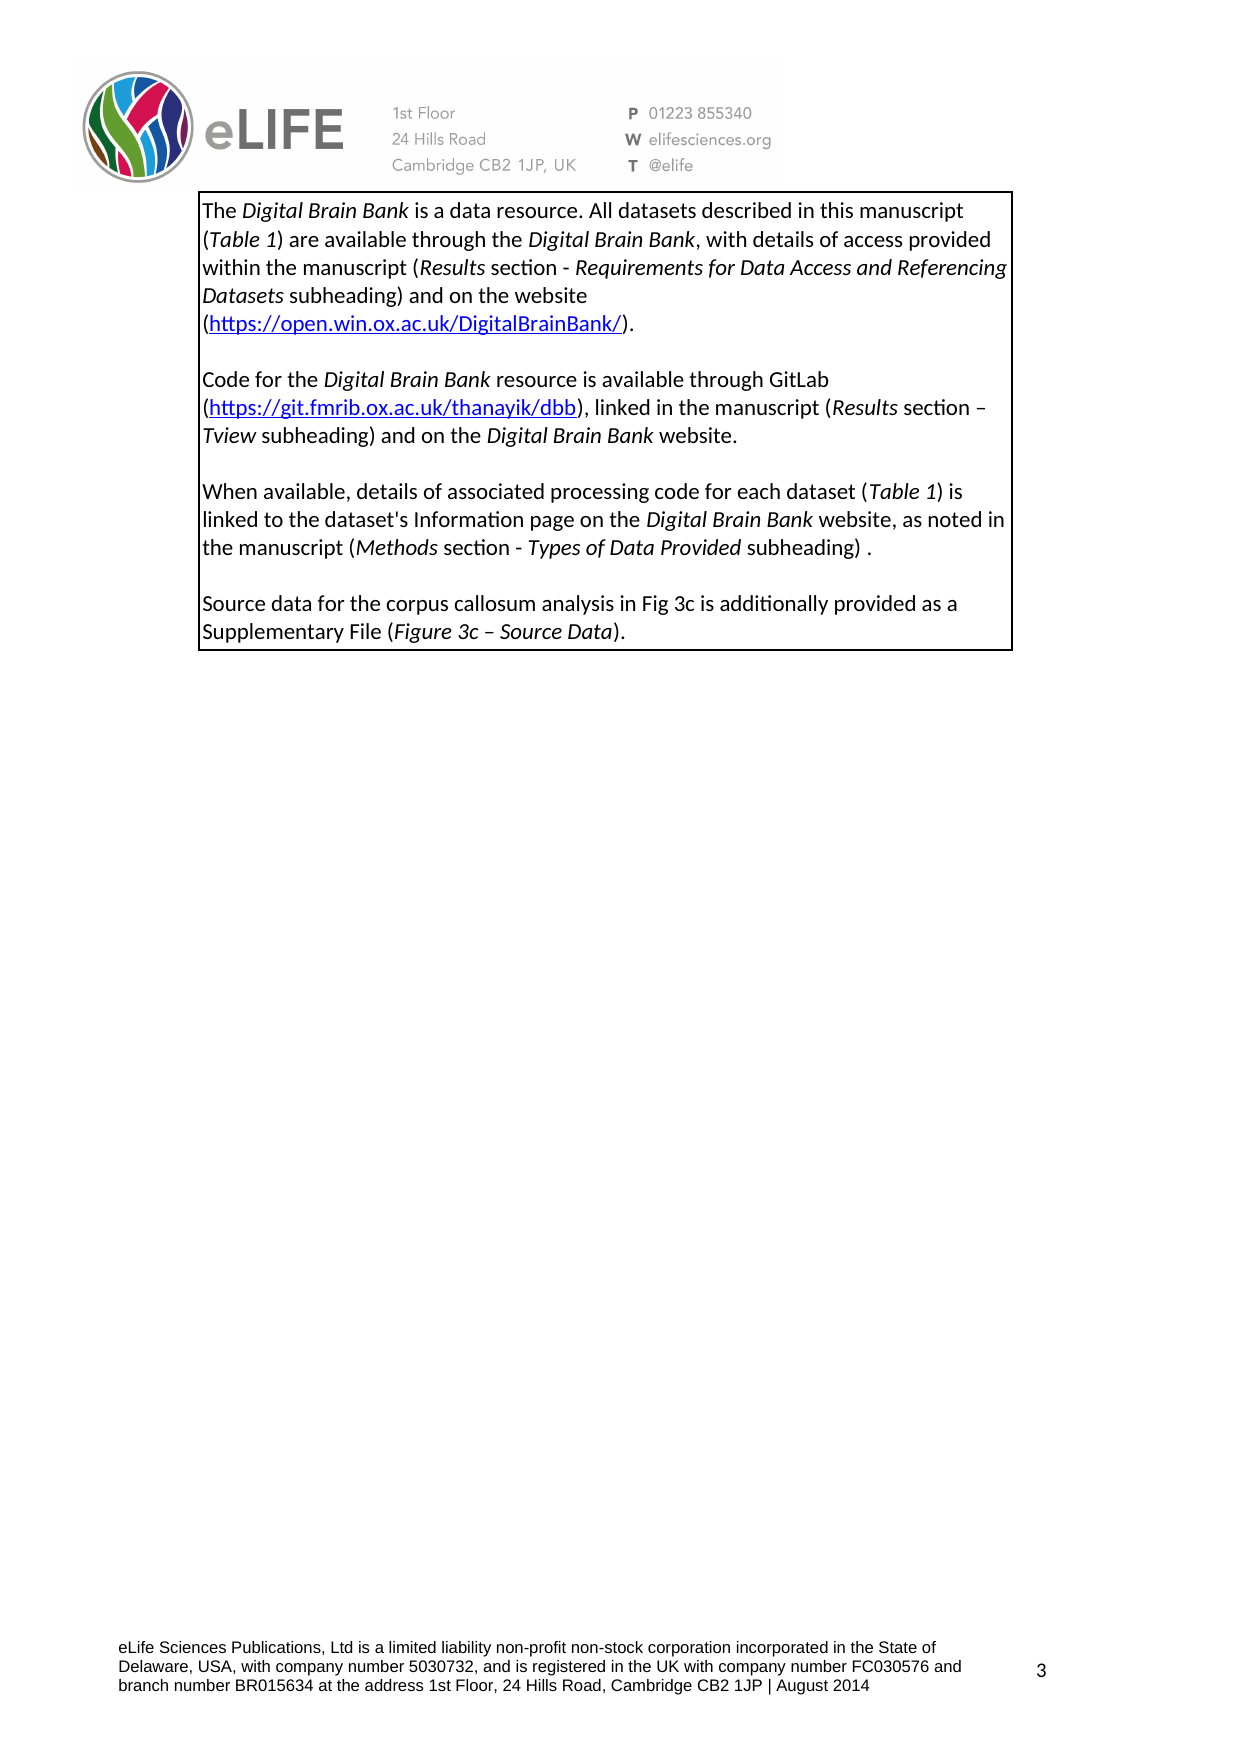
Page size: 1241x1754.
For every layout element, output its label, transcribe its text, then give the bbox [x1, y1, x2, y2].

text Source data for the corpus callosum analysis in Fig 3c is additionally provided as a Supplementary File (Figure 3c – Source Data). [200, 589, 1011, 647]
text When available, details of associated processing code for each dataset (Table 1) is linked to the dataset's Information page on the Digital Brain Bank website, as noted in the manuscript (Methods section - Types of Data Provided subheading) . [202, 477, 1009, 561]
picture [73, 59, 784, 191]
text The Digital Brain Bank is a data resource. All datasets described in this manuscript (Table 1) are available through the Digital Brain Bank, with details of access provided within the manuscript (Results section - Requirements for Data Access and Referencing Datasets subheading) and on the website (https://open.win.ox.ac.uk/DigitalBrainBank/). [200, 194, 1011, 337]
text Code for the Digital Brain Bank resource is available through GitLab (https://git.fmrib.ox.ac.uk/thanayik/dbb), linked in the manuscript (Results section – Tview subheading) and on the Digital Brain Bank website. [202, 365, 1009, 449]
